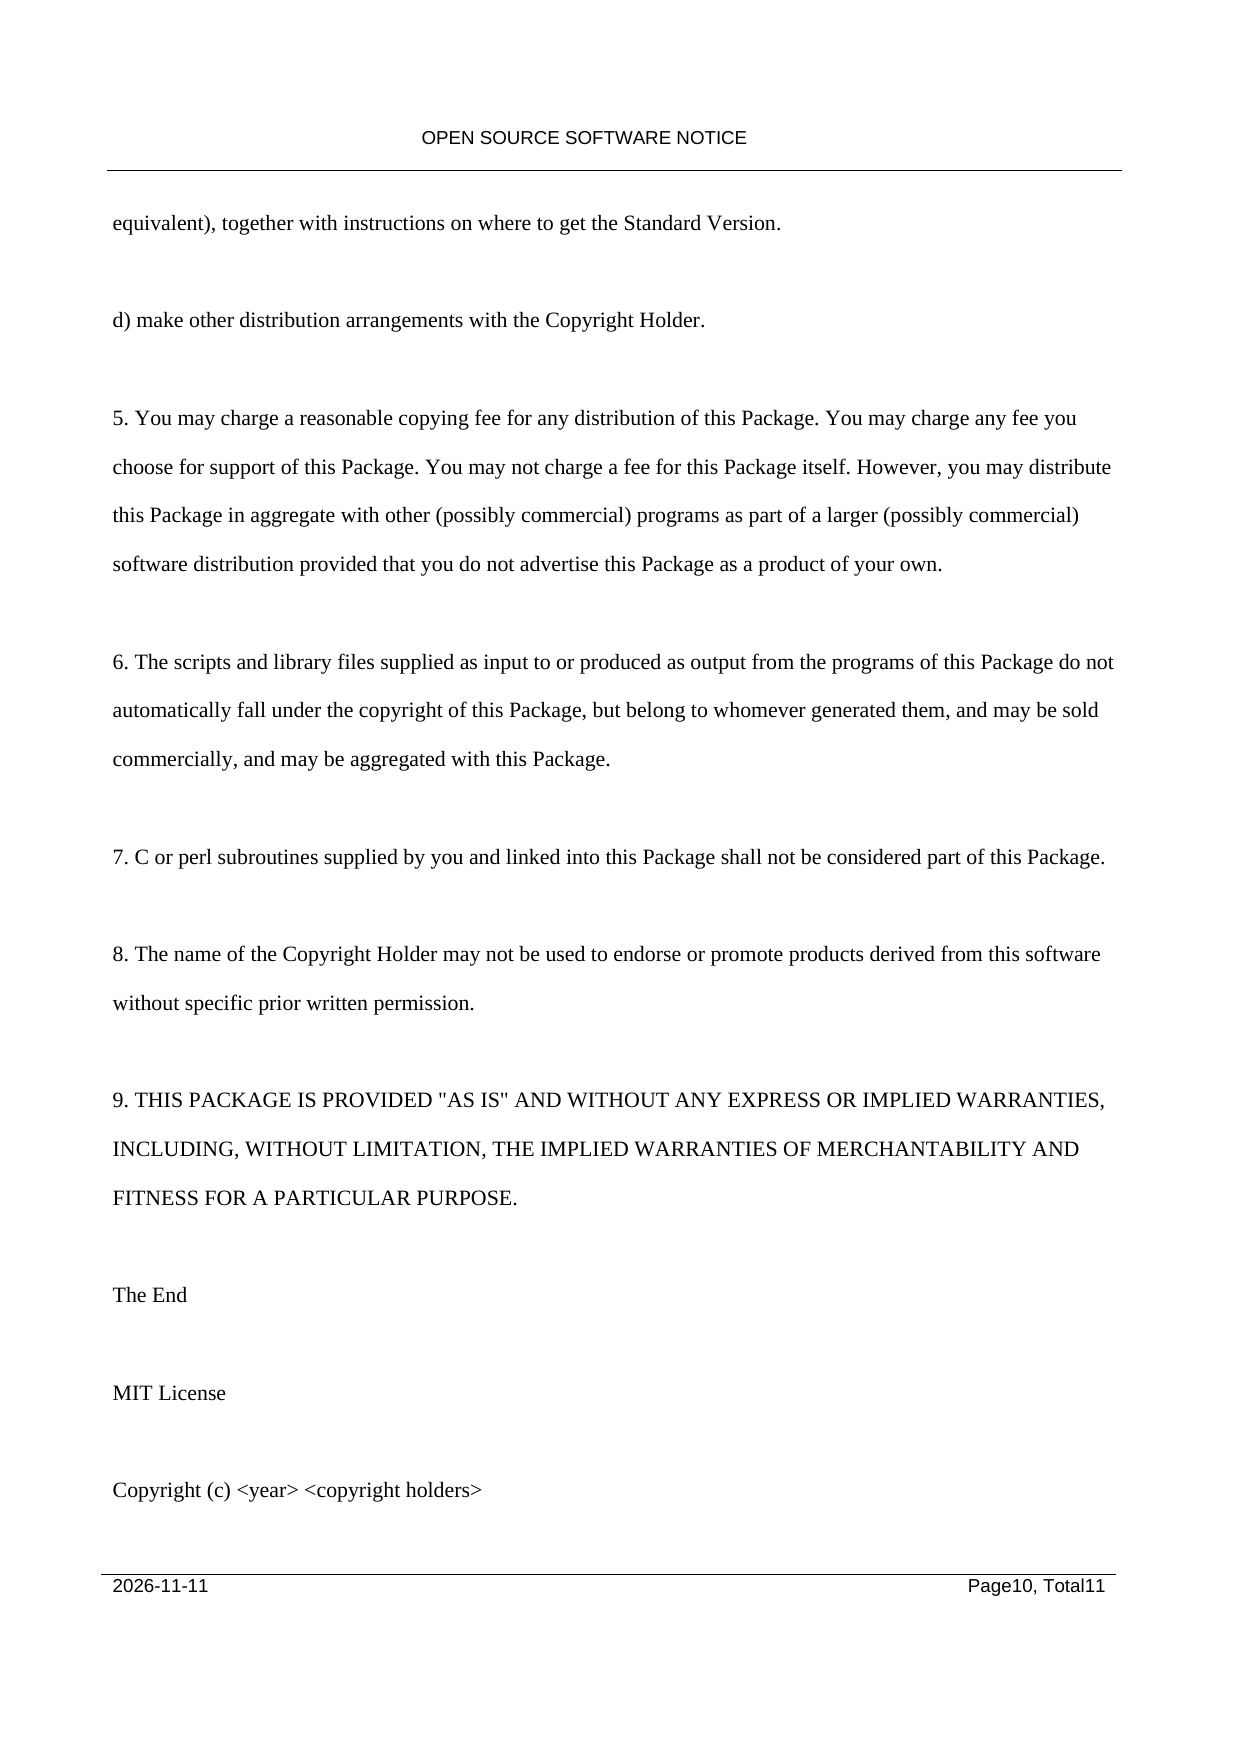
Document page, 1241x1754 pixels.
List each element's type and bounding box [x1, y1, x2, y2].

text [112, 206, 1128, 1506]
